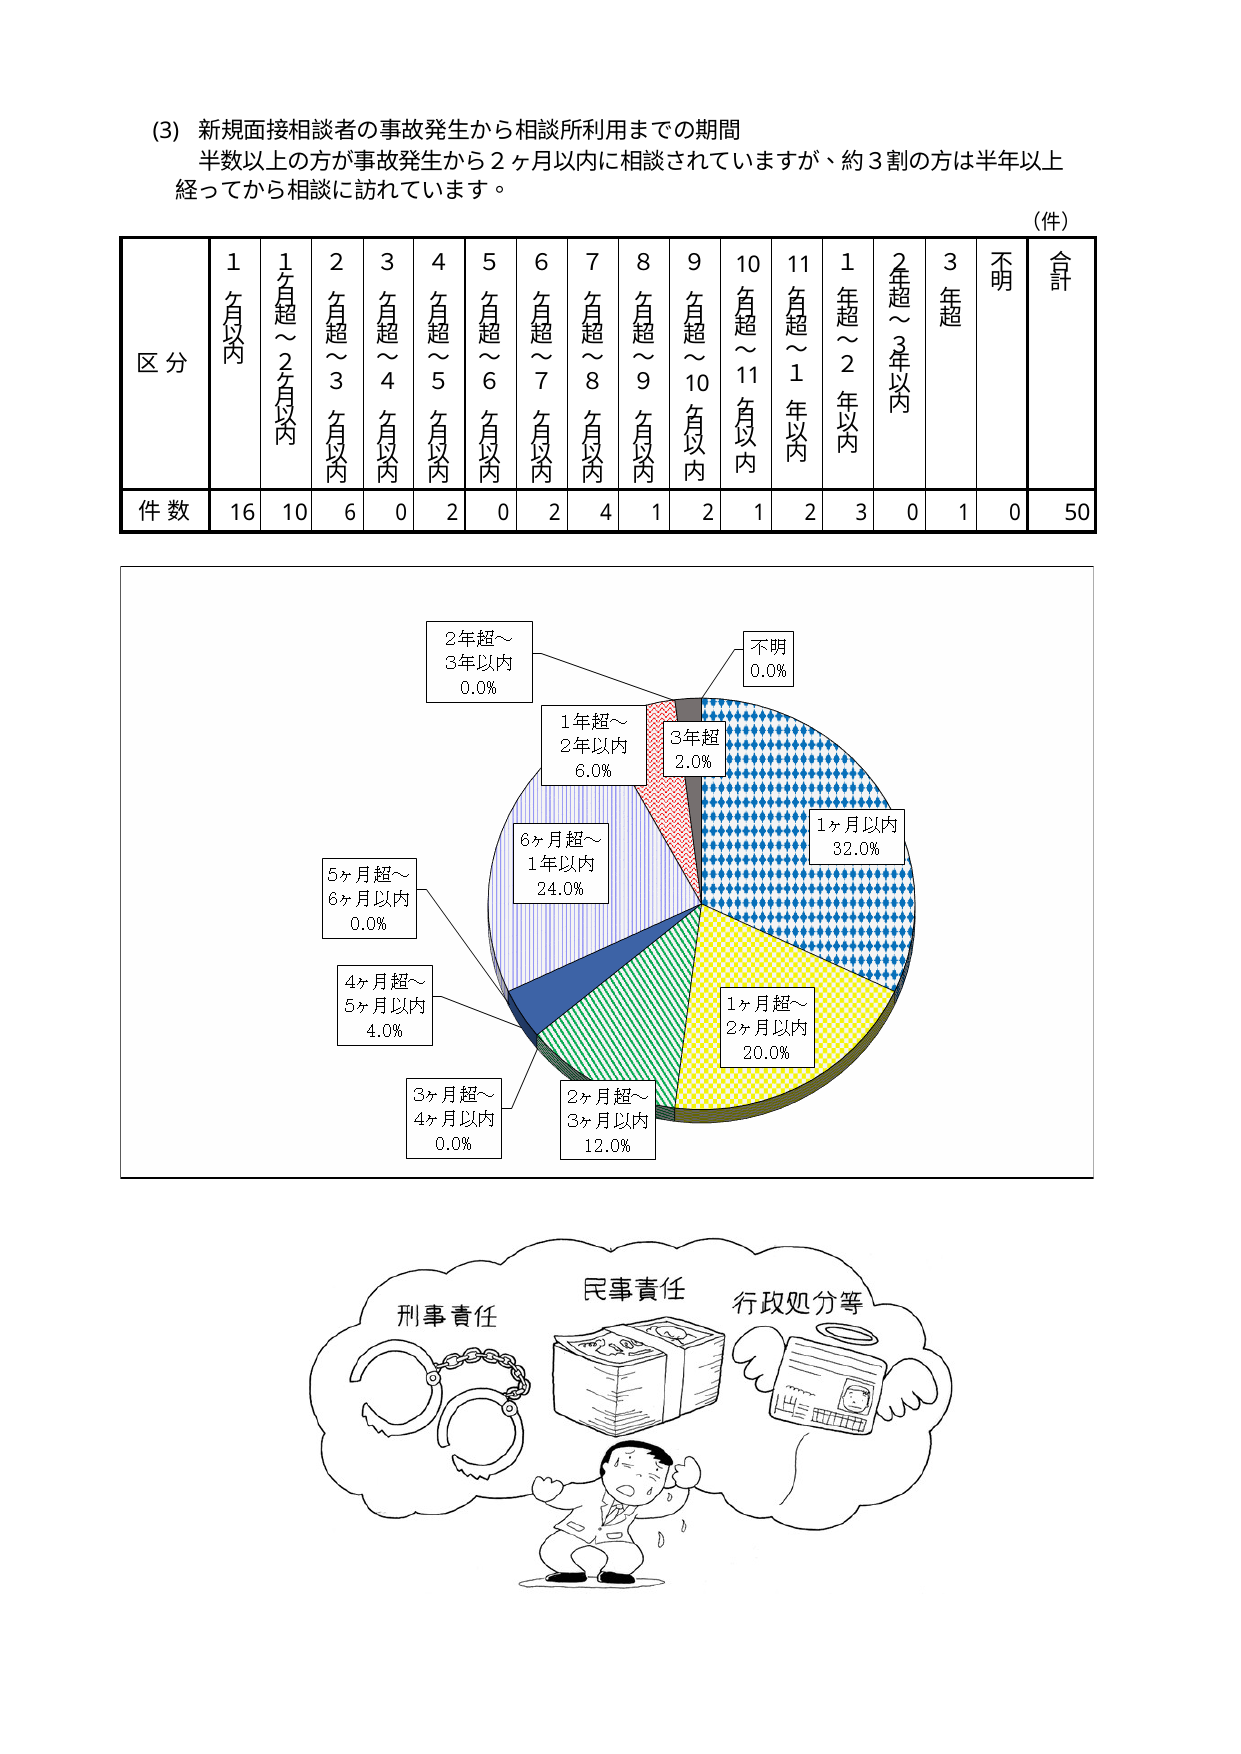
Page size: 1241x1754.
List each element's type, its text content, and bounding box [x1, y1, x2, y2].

table_header ３ ヶ月超 ～ ４ ヶ月以内 [364, 239, 413, 488]
table_header 11 ヶ月超 ～ １ 年以内 [772, 239, 822, 488]
table_header ９ ヶ月超 ～ 10 ヶ月以 内 [670, 239, 720, 488]
table_header 10 ヶ月超 ～ 11 ヶ月以 内 [721, 239, 771, 488]
table_cell 2 [414, 491, 464, 530]
table_cell 件 数 [123, 491, 208, 530]
table_cell 2 [670, 491, 720, 530]
table_cell 4 [568, 491, 618, 530]
table_header ４ ヶ月超 ～ ５ ヶ月以内 [414, 239, 464, 488]
table_cell 1 [926, 491, 976, 530]
table_header ７ ヶ月超 ～ ８ ヶ月以内 [568, 239, 618, 488]
table_header １ 年超 ～ ２ 年以内 [823, 239, 873, 488]
table_header ２ ヶ月超 ～ ３ ヶ月以内 [312, 239, 363, 488]
table_cell 10 [261, 491, 311, 530]
table_cell 50 [1029, 491, 1094, 530]
text （件） [52, 207, 1081, 235]
table_header 区 分 [123, 239, 208, 488]
table_header １ ヶ月以内 [211, 239, 260, 488]
table_header ６ ヶ月超 ～ ７ ヶ月以内 [517, 239, 567, 488]
table_cell 3 [823, 491, 873, 530]
table_cell 1 [721, 491, 771, 530]
text 半数以上の方が事故発生から２ヶ月以内に相談されていますが、約３割の方は半年以上経ってから相談に訪れています。 [175, 145, 1081, 205]
table_cell 0 [874, 491, 925, 530]
table_cell 6 [312, 491, 363, 530]
table_header ８ ヶ月超 ～ ９ ヶ月以内 [619, 239, 669, 488]
table_cell 0 [364, 491, 413, 530]
table_cell 2 [517, 491, 567, 530]
picture [120, 566, 1094, 1179]
table_cell 2 [772, 491, 822, 530]
table_header 合計 [1029, 239, 1094, 488]
table_cell 0 [977, 491, 1026, 530]
table_header 不明 [977, 239, 1026, 488]
table_header ５ ヶ月超 ～ ６ ヶ月以内 [466, 239, 516, 488]
table_cell 0 [466, 491, 516, 530]
table_cell 16 [211, 491, 260, 530]
picture [308, 1237, 962, 1594]
table_header １ヶ月超 ～ ２ヶ月以内 [261, 239, 311, 488]
table_header ３ 年超 [926, 239, 976, 488]
list 新規面接相談者の事故発生から相談所利用までの期間 [152, 114, 1178, 145]
table_cell 1 [619, 491, 669, 530]
table_header ２年超 ～ ３年以内 [874, 239, 925, 488]
